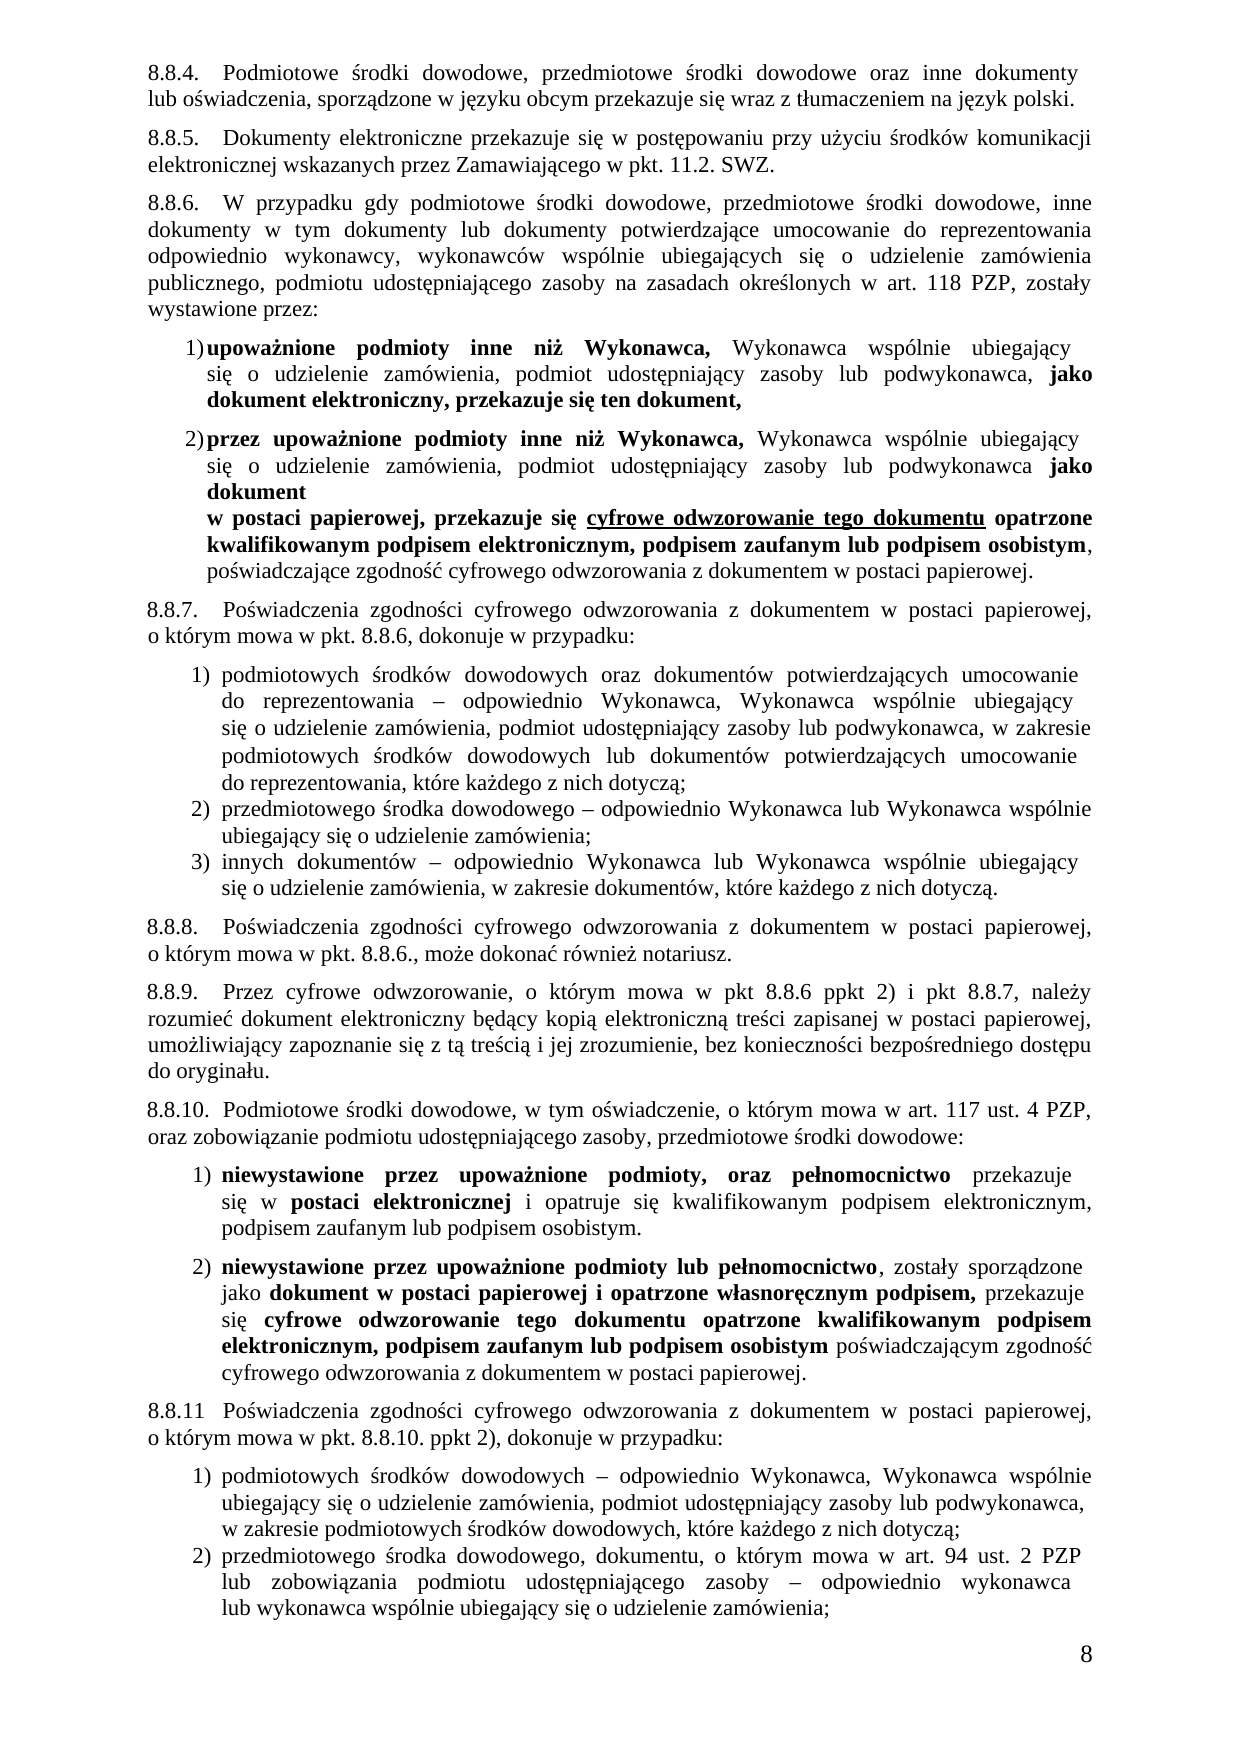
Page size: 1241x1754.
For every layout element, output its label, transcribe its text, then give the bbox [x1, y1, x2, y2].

list upoważnione podmioty inne niż Wykonawca, Wykonawca wspólnie ubiegający się o udzielenie zamówienia, podmiot udostępniający zasoby lub podwykonawca, jako dokument elektroniczny, przekazuje się ten dokument, [185, 334, 1093, 413]
list innych dokumentów – odpowiednio Wykonawca lub Wykonawca wspólnie ubiegający się o udzielenie zamówienia, w zakresie dokumentów, które każdego z nich dotyczą. [191, 848, 1093, 901]
list Przez cyfrowe odwzorowanie, o którym mowa w pkt 8.8.6 ppkt 2) i pkt 8.8.7, należy rozumieć dokument elektroniczny będący kopią elektroniczną treści zapisanej w postaci papierowej, umożliwiający zapoznanie się z tą treścią i jej zrozumienie, bez konieczności bezpośredniego dostępu do oryginału. [147, 978, 1093, 1084]
list Podmiotowe środki dowodowe, w tym oświadczenie, o którym mowa w art. 117 ust. 4 PZP, oraz zobowiązanie podmiotu udostępniającego zasoby, przedmiotowe środki dowodowe: [147, 1096, 1093, 1149]
list podmiotowych środków dowodowych oraz dokumentów potwierdzających umocowanie do reprezentowania – odpowiednio Wykonawca, Wykonawca wspólnie ubiegający się o udzielenie zamówienia, podmiot udostępniający zasoby lub podwykonawca, w zakresie podmiotowych środków dowodowych lub dokumentów potwierdzających umocowanie do reprezentowania, które każdego z nich dotyczą; [191, 661, 1093, 795]
list przez upoważnione podmioty inne niż Wykonawca, Wykonawca wspólnie ubiegający się o udzielenie zamówienia, podmiot udostępniający zasoby lub podwykonawca jako dokument w postaci papierowej, przekazuje się cyfrowe odwzorowanie tego dokumentu opatrzone kwalifikowanym podpisem elektronicznym, podpisem zaufanym lub podpisem osobistym, poświadczające zgodność cyfrowego odwzorowania z dokumentem w postaci papierowej. [185, 425, 1093, 583]
list przedmiotowego środka dowodowego – odpowiednio Wykonawca lub Wykonawca wspólnie ubiegający się o udzielenie zamówienia; [191, 795, 1093, 848]
list Poświadczenia zgodności cyfrowego odwzorowania z dokumentem w postaci papierowej, o którym mowa w pkt. 8.8.10. ppkt 2), dokonuje w przypadku: [148, 1397, 1093, 1450]
list W przypadku gdy podmiotowe środki dowodowe, przedmiotowe środki dowodowe, inne dokumenty w tym dokumenty lub dokumenty potwierdzające umocowanie do reprezentowania odpowiednio wykonawcy, wykonawców wspólnie ubiegających się o udzielenie zamówienia publicznego, podmiotu udostępniającego zasoby na zasadach określonych w art. 118 PZP, zostały wystawione przez: [148, 189, 1093, 321]
list Podmiotowe środki dowodowe, przedmiotowe środki dowodowe oraz inne dokumenty lub oświadczenia, sporządzone w języku obcym przekazuje się wraz z tłumaczeniem na język polski. [148, 59, 1093, 112]
list Poświadczenia zgodności cyfrowego odwzorowania z dokumentem w postaci papierowej, o którym mowa w pkt. 8.8.6., może dokonać również notariusz. [147, 913, 1093, 966]
list przedmiotowego środka dowodowego, dokumentu, o którym mowa w art. 94 ust. 2 PZP lub zobowiązania podmiotu udostępniającego zasoby – odpowiednio wykonawca lub wykonawca wspólnie ubiegający się o udzielenie zamówienia; [192, 1542, 1093, 1621]
list podmiotowych środków dowodowych – odpowiednio Wykonawca, Wykonawca wspólnie ubiegający się o udzielenie zamówienia, podmiot udostępniający zasoby lub podwykonawca, w zakresie podmiotowych środków dowodowych, które każdego z nich dotyczą; [192, 1463, 1093, 1542]
list Dokumenty elektroniczne przekazuje się w postępowaniu przy użyciu środków komunikacji elektronicznej wskazanych przez Zamawiającego w pkt. 11.2. SWZ. [148, 124, 1093, 177]
list niewystawione przez upoważnione podmioty lub pełnomocnictwo, zostały sporządzone jako dokument w postaci papierowej i opatrzone własnoręcznym podpisem, przekazuje się cyfrowe odwzorowanie tego dokumentu opatrzone kwalifikowanym podpisem elektronicznym, podpisem zaufanym lub podpisem osobistym poświadczającym zgodność cyfrowego odwzorowania z dokumentem w postaci papierowej. [192, 1253, 1093, 1385]
list Poświadczenia zgodności cyfrowego odwzorowania z dokumentem w postaci papierowej, o którym mowa w pkt. 8.8.6, dokonuje w przypadku: [147, 596, 1093, 649]
list niewystawione przez upoważnione podmioty, oraz pełnomocnictwo przekazuje się w postaci elektronicznej i opatruje się kwalifikowanym podpisem elektronicznym, podpisem zaufanym lub podpisem osobistym. [192, 1162, 1093, 1241]
